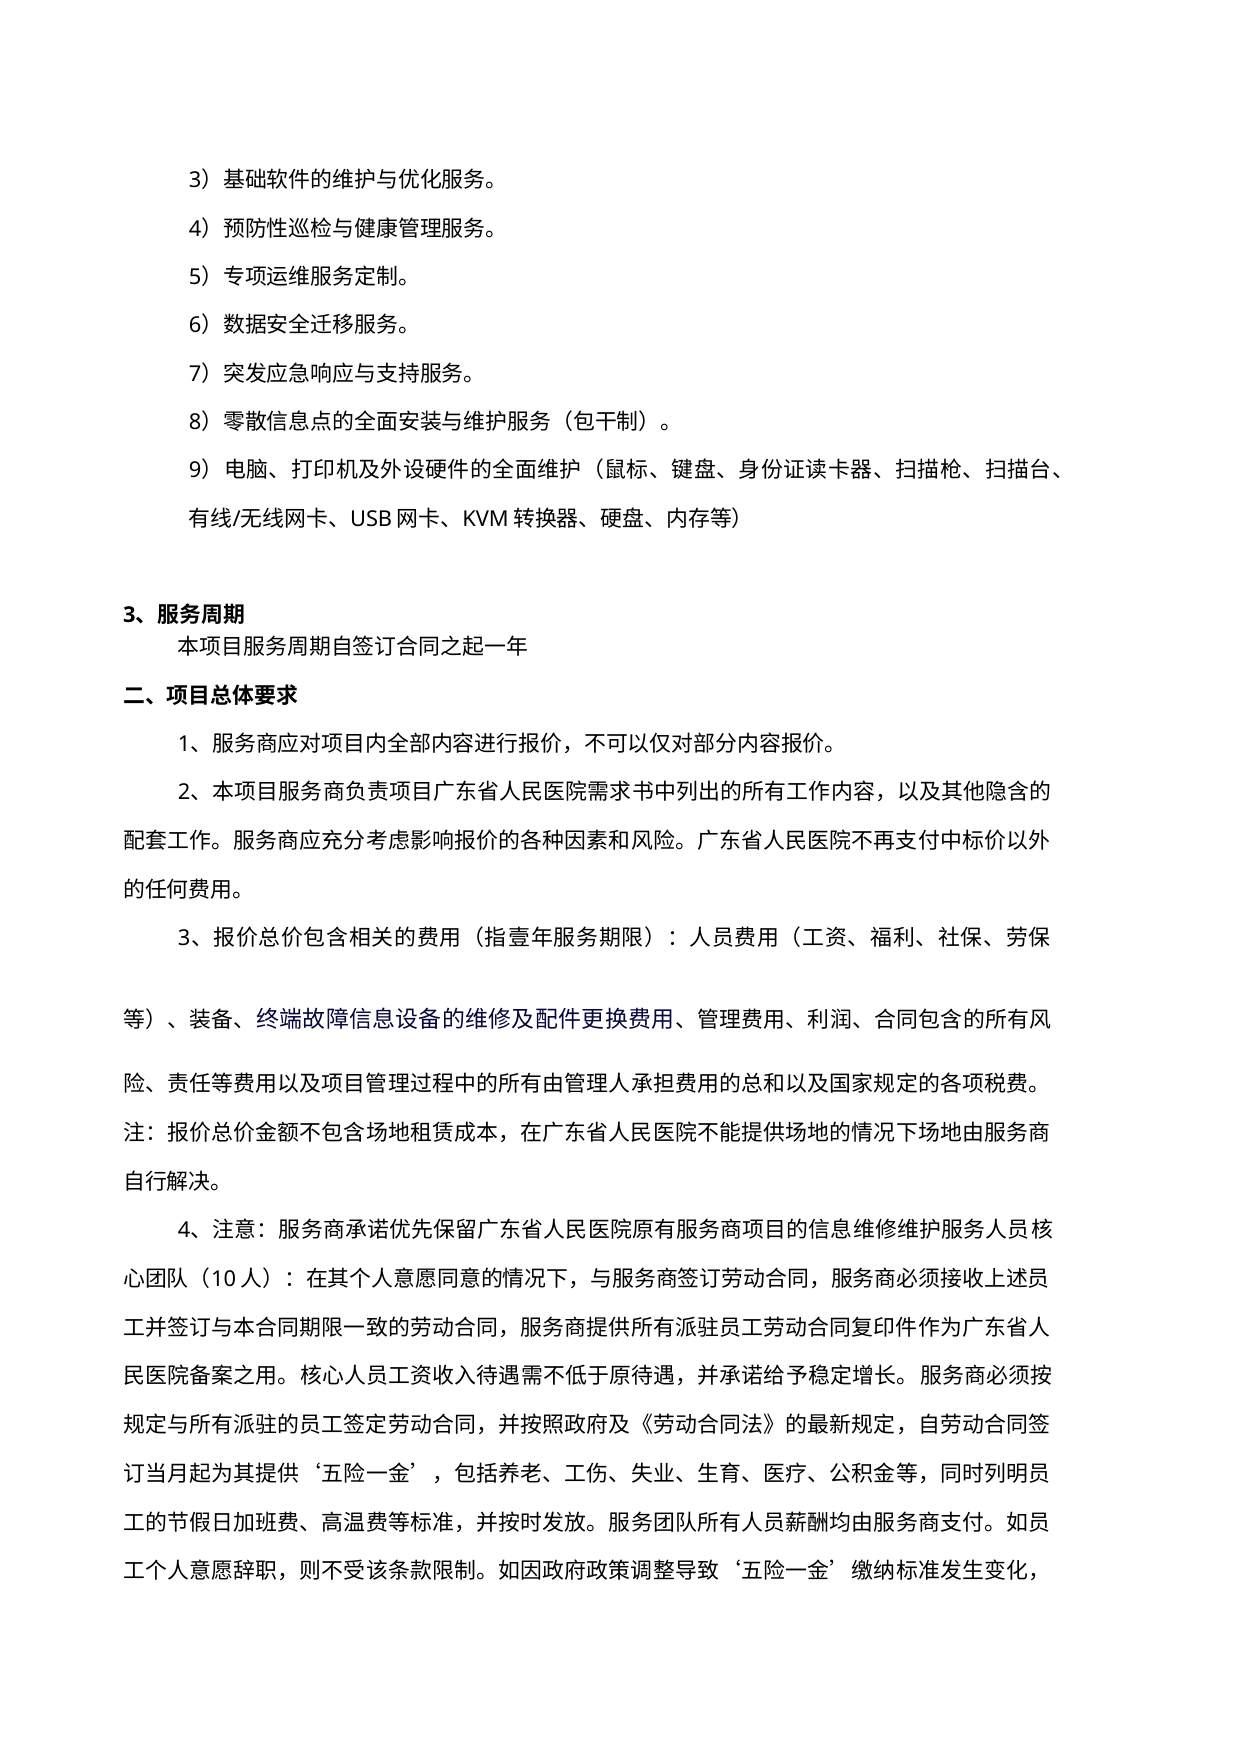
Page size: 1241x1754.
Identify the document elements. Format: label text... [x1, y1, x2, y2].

text 8）零散信息点的全面安装与维护服务（包干制）。 [188, 404, 1053, 436]
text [123, 1212, 1053, 1586]
text 9）电脑、打印机及外设硬件的全面维护（鼠标、键盘、身份证读卡器、扫描枪、扫描台、有线/无线网卡、USB网卡、KVM转换器、硬盘、内存等） [188, 452, 1053, 533]
text 3、服务周期 [123, 596, 1053, 629]
text 7）突发应急响应与支持服务。 [188, 355, 1053, 388]
text 1、服务商应对项目内全部内容进行报价，不可以仅对部分内容报价。 [123, 726, 1053, 758]
text 二、项目总体要求 [123, 677, 1053, 710]
text 6）数据安全迁移服务。 [188, 307, 1053, 339]
text 3）基础软件的维护与优化服务。 [188, 162, 1053, 194]
text 3、报价总价包含相关的费用（指壹年服务期限）：人员费用（工资、福利、社保、劳保等）、装备、终端故障信息设备的维修及配件更换费用、管理费用、利润、合同包含的所有风险、责任等费用以及项目管理过程中的所有由管理人承担费用的总和以及国家规定的各项税费。注：报价总价金额不包含场地租赁成本，在广东省人民医院不能提供场地的情况下场地由服务商自行解决。 [123, 920, 1053, 1196]
text 本项目服务周期自签订合同之起一年 [123, 629, 1053, 661]
text 5）专项运维服务定制。 [188, 259, 1053, 291]
text 4）预防性巡检与健康管理服务。 [188, 210, 1053, 243]
text 2、本项目服务商负责项目广东省人民医院需求书中列出的所有工作内容，以及其他隐含的配套工作。服务商应充分考虑影响报价的各种因素和风险。广东省人民医院不再支付中标价以外的任何费用。 [123, 774, 1053, 904]
